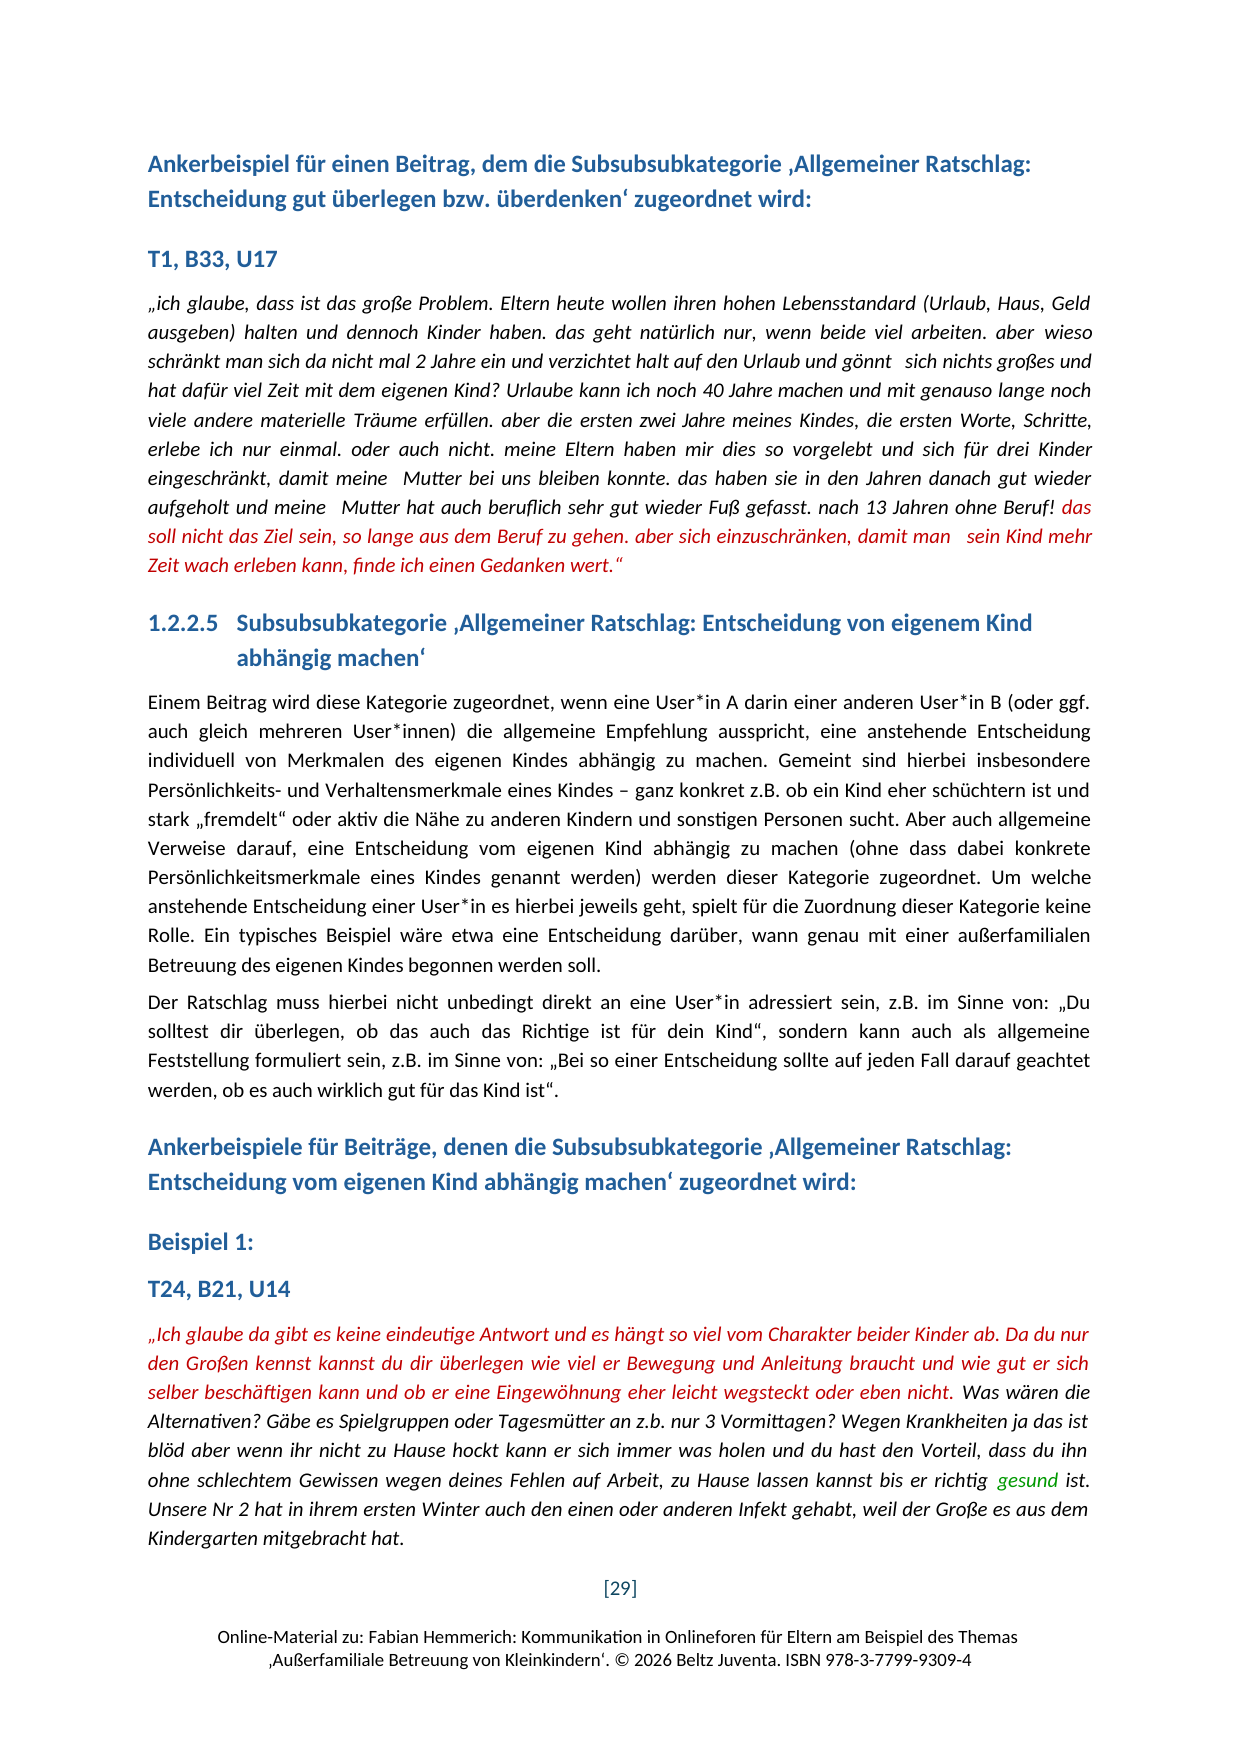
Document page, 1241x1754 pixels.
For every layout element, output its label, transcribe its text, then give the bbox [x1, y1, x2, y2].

subtitle Ankerbeispiel für einen Beitrag, dem die Subsubsubkategorie ‚Allgemeiner Ratschlag: Entscheidung gut überlegen bzw. überdenken‘ zugeordnet wird: [148, 148, 1092, 213]
subtitle T1, B33, U17 [148, 243, 1092, 273]
text Einem Beitrag wird diese Kategorie zugeordnet, wenn eine User*in A darin einer anderen User*in B (oder ggf. auch gleich mehreren User*innen) die allgemeine Empfehlung ausspricht, eine anstehende Entscheidung individuell von Merkmalen des eigenen Kindes abhängig zu machen. Gemeint sind hierbei insbesondere Persönlichkeits- und Verhaltensmerkmale eines Kindes – ganz konkret z.B. ob ein Kind eher schüchtern ist und stark „fremdelt“ oder aktiv die Nähe zu anderen Kindern und sonstigen Personen sucht. Aber auch allgemeine Verweise darauf, eine Entscheidung vom eigenen Kind abhängig zu machen (ohne dass dabei konkrete Persönlichkeitsmerkmale eines Kindes genannt werden) werden dieser Kategorie zugeordnet. Um welche anstehende Entscheidung einer User*in es hierbei jeweils geht, spielt für die Zuordnung dieser Kategorie keine Rolle. Ein typisches Beispiel wäre etwa eine Entscheidung darüber, wann genau mit einer außerfamilialen Betreuung des eigenen Kindes begonnen werden soll. [148, 689, 1092, 977]
text „Ich glaube da gibt es keine eindeutige Antwort und es hängt so viel vom Charakter beider Kinder ab. Da du nur den Großen kennst kannst du dir überlegen wie viel er Bewegung und Anleitung braucht und wie gut er sich selber beschäftigen kann und ob er eine Eingewöhnung eher leicht wegsteckt oder eben nicht. Was wären die Alternativen? Gäbe es Spielgruppen oder Tagesmütter an z.b. nur 3 Vormittagen? Wegen Krankheiten ja das ist blöd aber wenn ihr nicht zu Hause hockt kann er sich immer was holen und du hast den Vorteil, dass du ihn ohne schlechtem Gewissen wegen deines Fehlen auf Arbeit, zu Hause lassen kannst bis er richtig gesund ist. Unsere Nr 2 hat in ihrem ersten Winter auch den einen oder anderen Infekt gehabt, weil der Große es aus dem Kindergarten mitgebracht hat. [148, 1321, 1092, 1551]
subtitle Ankerbeispiele für Beiträge, denen die Subsubsubkategorie ‚Allgemeiner Ratschlag: Entscheidung vom eigenen Kind abhängig machen‘ zugeordnet wird: [148, 1131, 1092, 1197]
subtitle 1.2.2.5 Subsubsubkategorie ‚Allgemeiner Ratschlag: Entscheidung von eigenem Kind abhängig machen‘ [148, 607, 1092, 672]
subtitle T24, B21, U14 [148, 1273, 1092, 1304]
text Der Ratschlag muss hierbei nicht unbedingt direkt an eine User*in adressiert sein, z.B. im Sinne von: „Du solltest dir überlegen, ob das auch das Richtige ist für dein Kind“, sondern kann auch als allgemeine Feststellung formuliert sein, z.B. im Sinne von: „Bei so einer Entscheidung sollte auf jeden Fall darauf geachtet werden, ob es auch wirklich gut für das Kind ist“. [148, 989, 1092, 1102]
subtitle Beispiel 1: [148, 1226, 1092, 1257]
text „ich glaube, dass ist das große Problem. Eltern heute wollen ihren hohen Lebensstandard (Urlaub, Haus, Geld ausgeben) halten und dennoch Kinder haben. das geht natürlich nur, wenn beide viel arbeiten. aber wieso schränkt man sich da nicht mal 2 Jahre ein und verzichtet halt auf den Urlaub und gönnt sich nichts großes und hat dafür viel Zeit mit dem eigenen Kind? Urlaube kann ich noch 40 Jahre machen und mit genauso lange noch viele andere materielle Träume erfüllen. aber die ersten zwei Jahre meines Kindes, die ersten Worte, Schritte, erlebe ich nur einmal. oder auch nicht. meine Eltern haben mir dies so vorgelebt und sich für drei Kinder eingeschränkt, damit meine Mutter bei uns bleiben konnte. das haben sie in den Jahren danach gut wieder aufgeholt und meine Mutter hat auch beruflich sehr gut wieder Fuß gefasst. nach 13 Jahren ohne Beruf! das soll nicht das Ziel sein, so lange aus dem Beruf zu gehen. aber sich einzuschränken, damit man sein Kind mehr Zeit wach erleben kann, finde ich einen Gedanken wert.“ [148, 290, 1092, 578]
